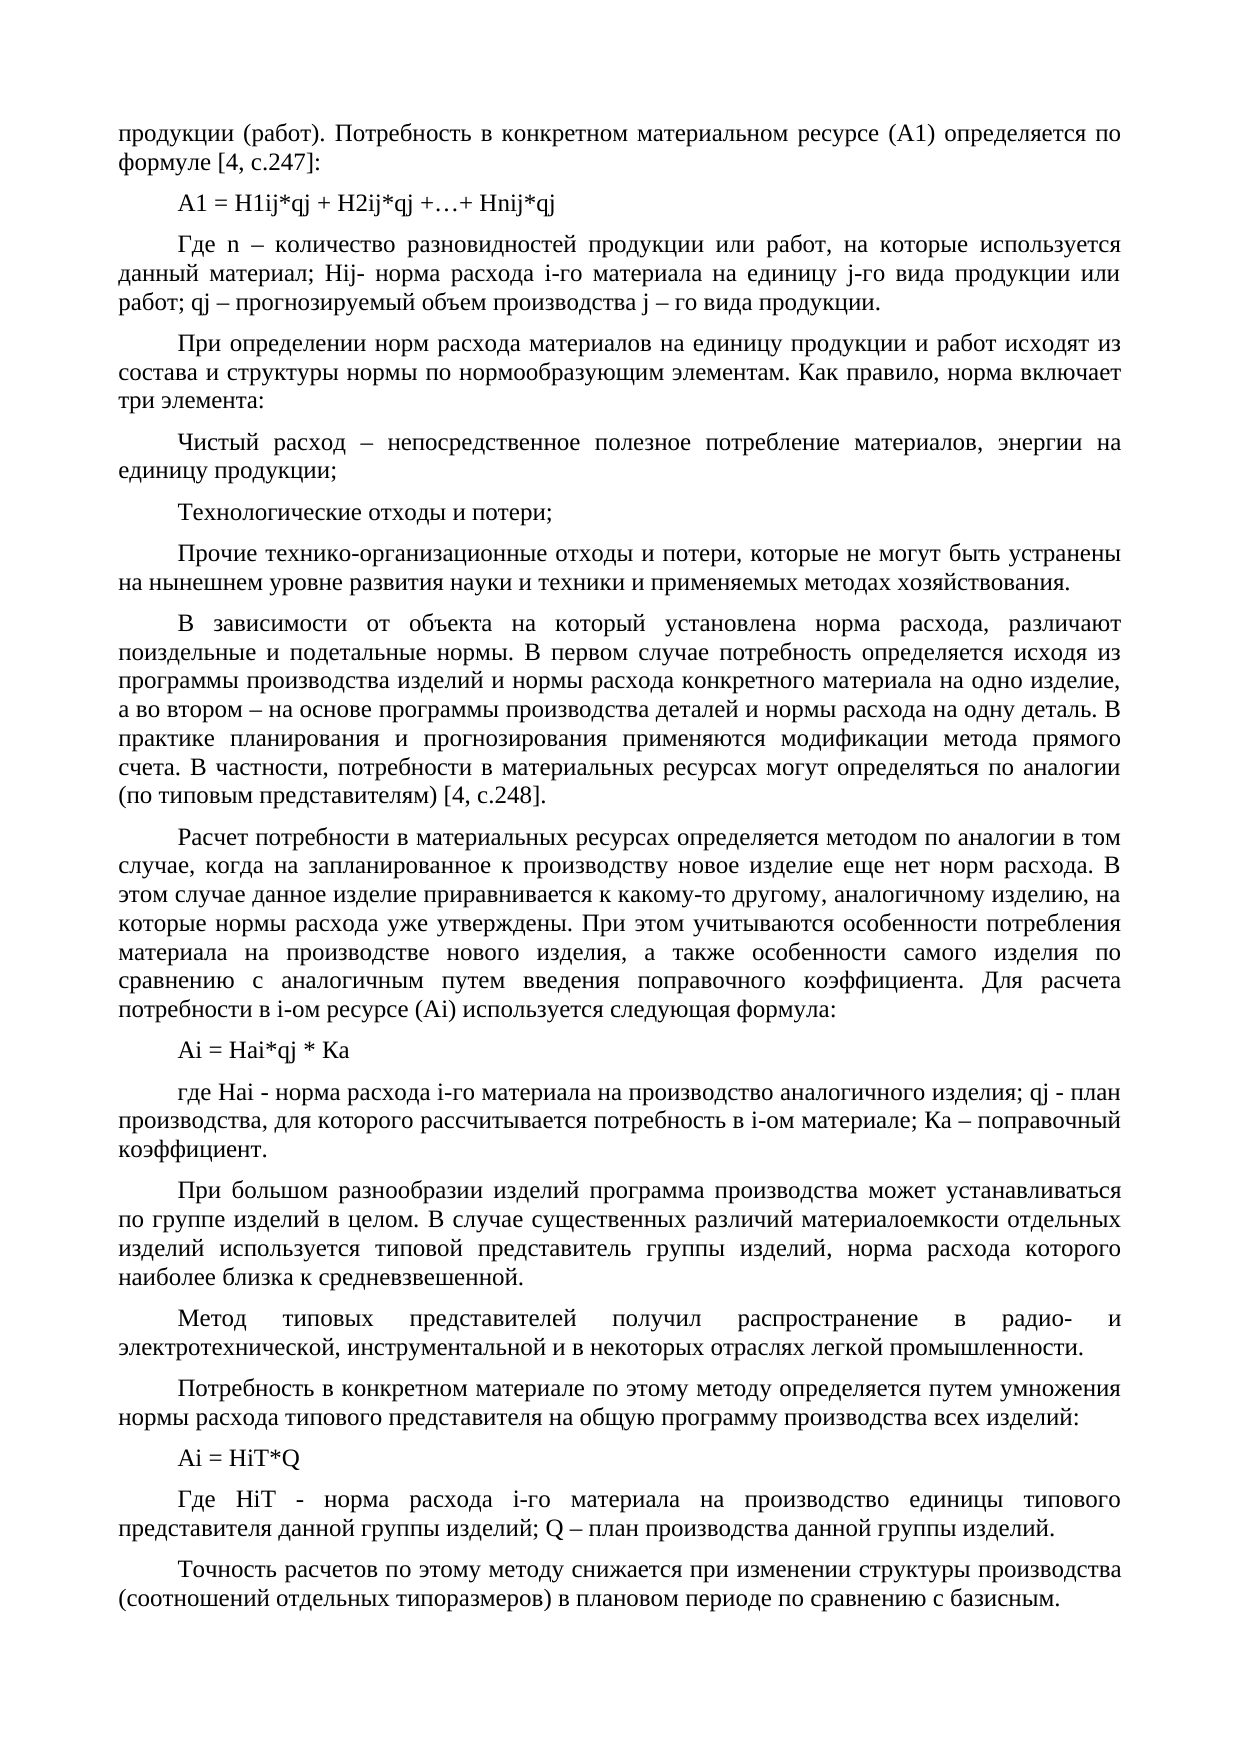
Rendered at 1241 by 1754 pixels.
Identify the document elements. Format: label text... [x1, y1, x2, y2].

text Где n – количество разновидностей продукции или работ, на которые используется данный материал; Нij- норма расхода i-го материала на единицу j-го вида продукции или работ; qj – прогнозируемый объем производства j – го вида продукции. [118, 229, 1122, 316]
text Прочие технико-организационные отходы и потери, которые не могут быть устранены на нынешнем уровне развития науки и техники и применяемых методах хозяйствования. [118, 538, 1122, 596]
text Точность расчетов по этому методу снижается при изменении структуры производства (соотношений отдельных типоразмеров) в плановом периоде по сравнению с базисным. [118, 1554, 1122, 1612]
text В зависимости от объекта на который установлена норма расхода, различают поиздельные и подетальные нормы. В первом случае потребность определяется исходя из программы производства изделий и нормы расхода конкретного материала на одно изделие, а во втором – на основе программы производства деталей и нормы расхода на одну деталь. В практике планирования и прогнозирования применяются модификации метода прямого счета. В частности, потребности в материальных ресурсах могут определяться по аналогии (по типовым представителям) [4, c.248]. [118, 608, 1122, 809]
text Метод типовых представителей получил распространение в радио- и электротехнической, инструментальной и в некоторых отраслях легкой промышленности. [118, 1303, 1122, 1361]
text Потребность в конкретном материале по этому методу определяется путем умножения нормы расхода типового представителя на общую программу производства всех изделий: [118, 1373, 1122, 1431]
text Чистый расход – непосредственное полезное потребление материалов, энергии на единицу продукции; [118, 427, 1122, 484]
text Аi = НiT*Q [118, 1443, 1122, 1472]
text Аi = Наi*qj * Ка [118, 1036, 1122, 1064]
text При определении норм расхода материалов на единицу продукции и работ исходят из состава и структуры нормы по нормообразующим элементам. Как правило, норма включает три элемента: [118, 328, 1122, 414]
text Где НiT - норма расхода i-го материала на производство единицы типового представителя данной группы изделий; Q – план производства данной группы изделий. [118, 1484, 1122, 1542]
text А1 = Н1ij*qj + Н2ij*qj +…+ Нnij*qj [118, 188, 1122, 217]
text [118, 118, 1122, 176]
text При большом разнообразии изделий программа производства может устанавливаться по группе изделий в целом. В случае существенных различий материалоемкости отдельных изделий используется типовой представитель группы изделий, норма расхода которого наиболее близка к средневзвешенной. [118, 1176, 1122, 1291]
text Технологические отходы и потери; [118, 497, 1122, 526]
text где Наi - норма расхода i-го материала на производство аналогичного изделия; qj - план производства, для которого рассчитывается потребность в i-ом материале; Ка – поправочный коэффициент. [118, 1077, 1122, 1163]
text Расчет потребности в материальных ресурсах определяется методом по аналогии в том случае, когда на запланированное к производству новое изделие еще нет норм расхода. В этом случае данное изделие приравнивается к какому-то другому, аналогичному изделию, на которые нормы расхода уже утверждены. При этом учитываются особенности потребления материала на производстве нового изделия, а также особенности самого изделия по сравнению с аналогичным путем введения поправочного коэффициента. Для расчета потребности в i-ом ресурсе (Аi) используется следующая формула: [118, 822, 1122, 1023]
